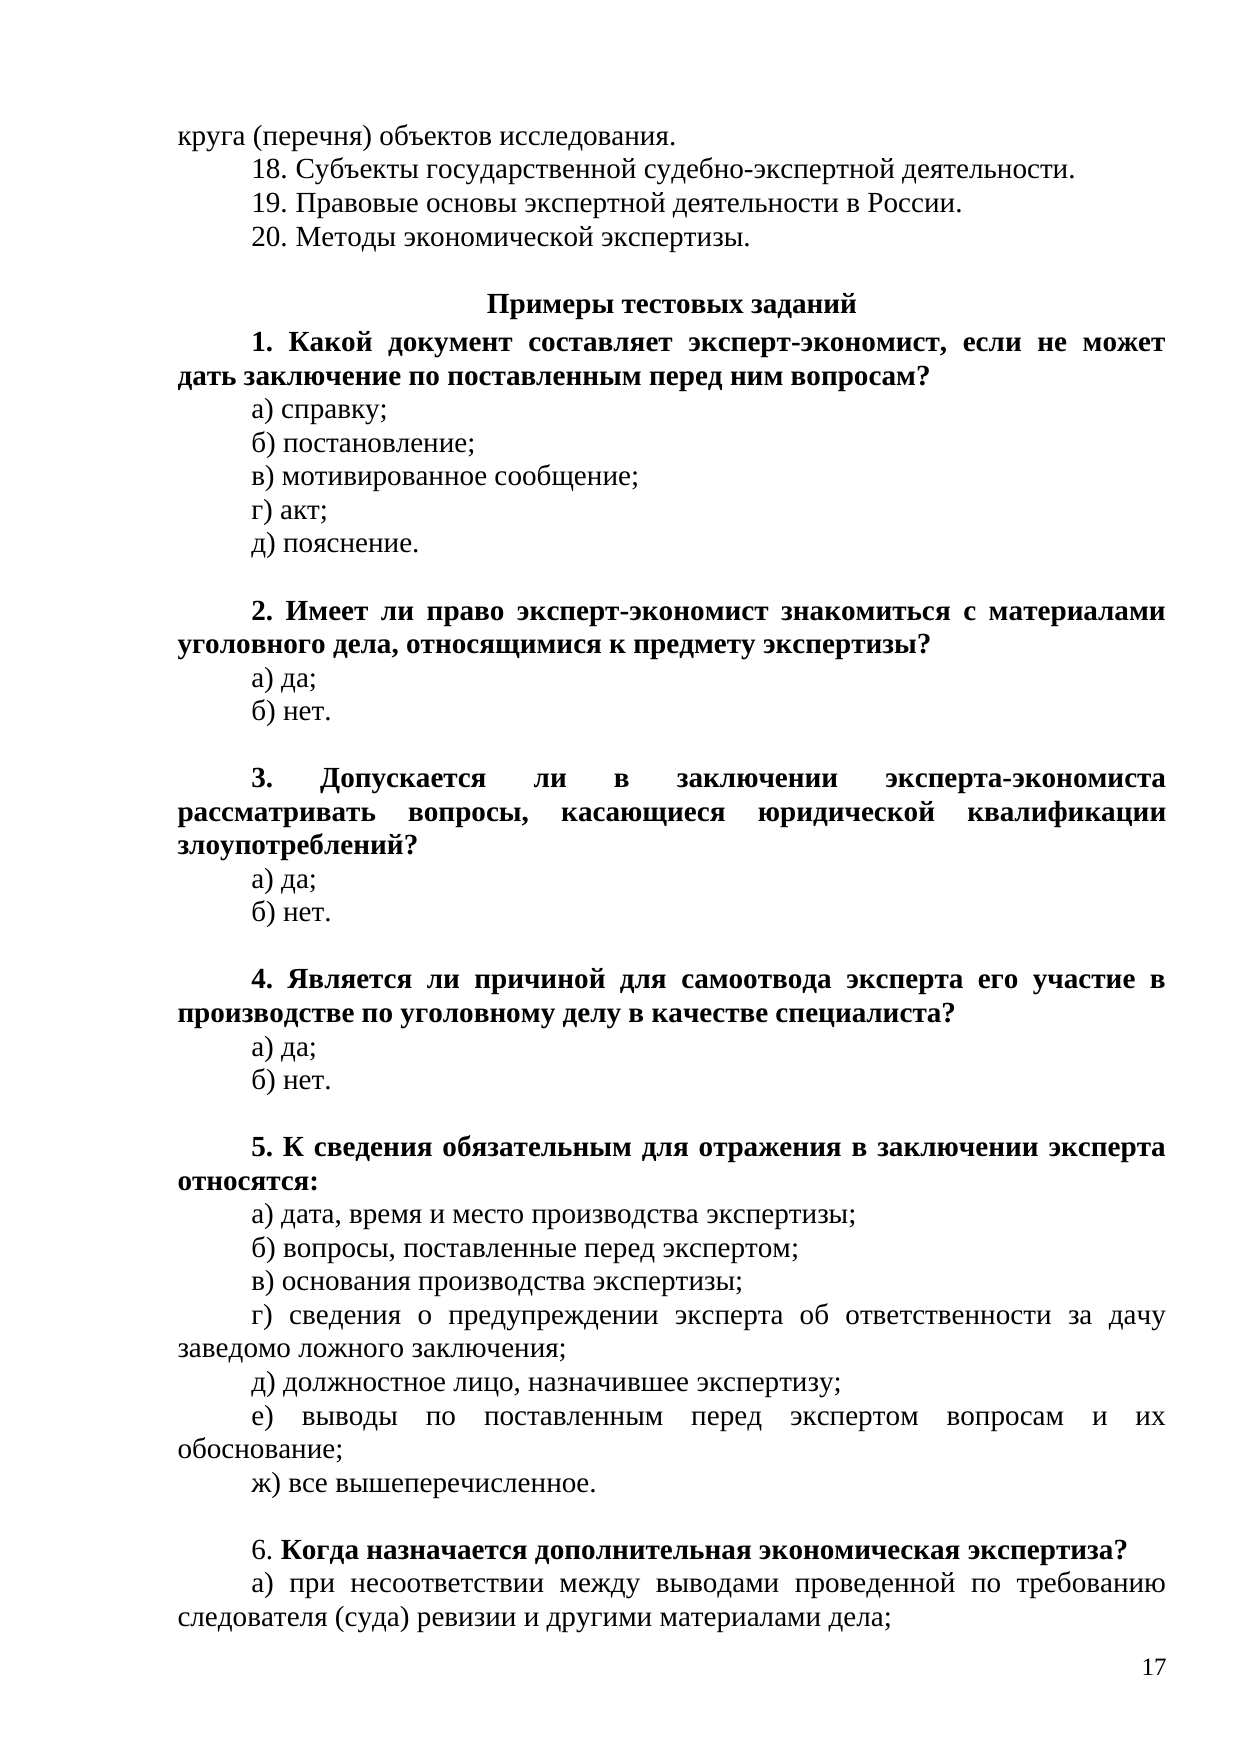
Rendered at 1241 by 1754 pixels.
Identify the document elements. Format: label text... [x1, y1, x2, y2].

text б) постановление; [177, 425, 1167, 458]
list Субъекты государственной судебно-экспертной деятельности. [177, 152, 1167, 185]
text в) основания производства экспертизы; [177, 1263, 1167, 1297]
text б) нет. [177, 1062, 1167, 1096]
text а) да; [177, 660, 1167, 693]
text 4. Является ли причиной для самоотвода эксперта его участие в производстве по уголовному делу в качестве специалиста? [177, 962, 1167, 1029]
text Примеры тестовых заданий [177, 286, 1167, 319]
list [177, 118, 1167, 152]
text 5. К сведения обязательным для отражения в заключении эксперта относятся: [177, 1129, 1167, 1196]
text д) должностное лицо, назначившее экспертизу; [177, 1364, 1167, 1398]
text д) пояснение. [177, 526, 1167, 559]
text б) вопросы, поставленные перед экспертом; [177, 1230, 1167, 1263]
text 6. Когда назначается дополнительная экономическая экспертиза? [177, 1532, 1167, 1565]
text а) справку; [177, 391, 1167, 425]
text 3. Допускается ли в заключении эксперта-экономиста рассматривать вопросы, касающиеся юридической квалификации злоупотреблений? [177, 760, 1167, 861]
text 2. Имеет ли право эксперт-экономист знакомиться с материалами уголовного дела, относящимися к предмету экспертизы? [177, 593, 1167, 660]
text б) нет. [177, 894, 1167, 928]
text в) мотивированное сообщение; [177, 458, 1167, 492]
text г) сведения о предупреждении эксперта об ответственности за дачу заведомо ложного заключения; [177, 1297, 1167, 1364]
text а) дата, время и место производства экспертизы; [177, 1196, 1167, 1230]
text б) нет. [177, 693, 1167, 727]
text ж) все вышеперечисленное. [177, 1465, 1167, 1498]
text е) выводы по поставленным перед экспертом вопросам и их обоснование; [177, 1398, 1167, 1465]
text г) акт; [177, 492, 1167, 526]
text а) да; [177, 1029, 1167, 1062]
list Правовые основы экспертной деятельности в России. [177, 185, 1167, 219]
text 1. Какой документ составляет эксперт-экономист, если не может дать заключение по поставленным перед ним вопросам? [177, 324, 1167, 391]
text а) да; [177, 861, 1167, 894]
list Методы экономической экспертизы. [177, 219, 1167, 252]
text а) при несоответствии между выводами проведенной по требованию следователя (суда) ревизии и другими материалами дела; [177, 1565, 1167, 1632]
